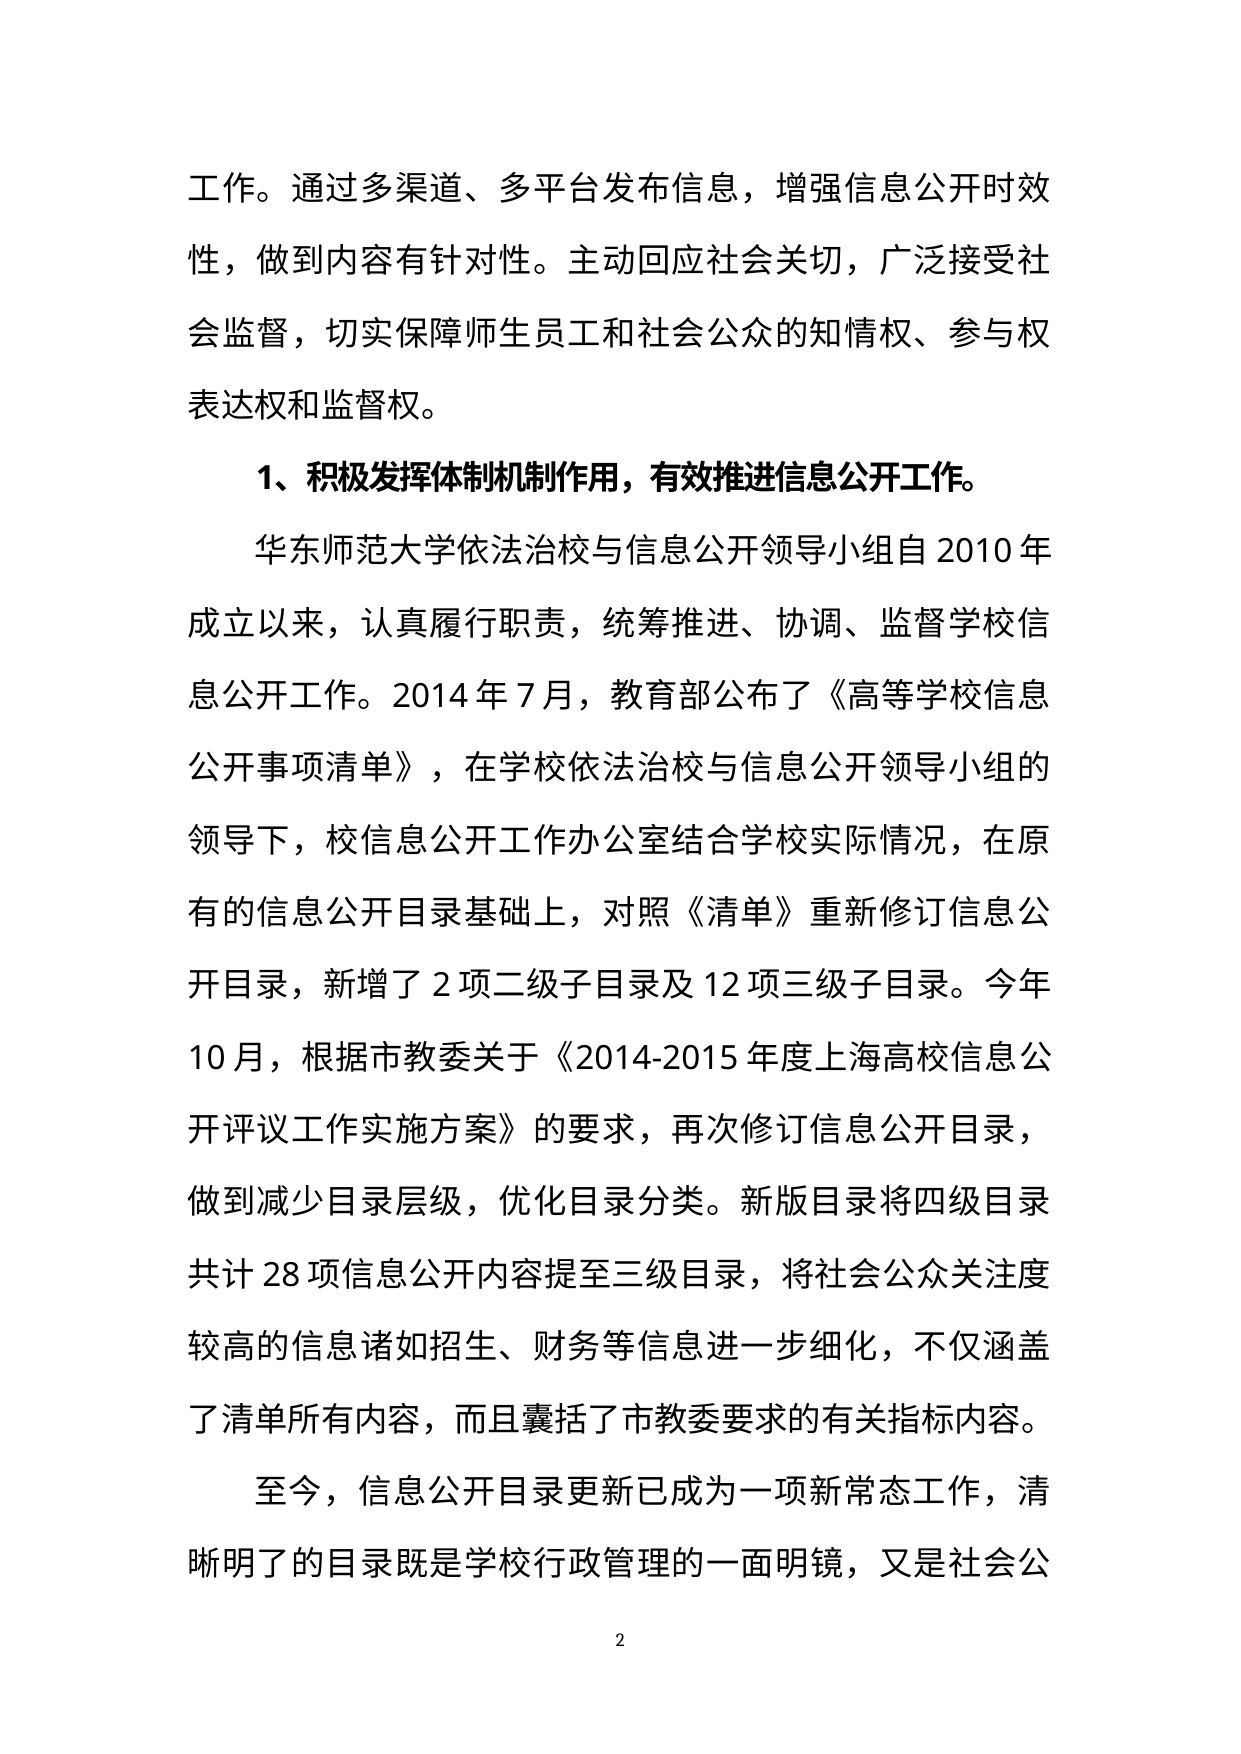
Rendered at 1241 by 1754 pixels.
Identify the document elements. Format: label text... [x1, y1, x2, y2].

text 华东师范大学依法治校与信息公开领导小组自2010年成立以来，认真履行职责，统筹推进、协调、监督学校信息公开工作。2014年7月，教育部公布了《高等学校信息公开事项清单》，在学校依法治校与信息公开领导小组的领导下，校信息公开工作办公室结合学校实际情况，在原有的信息公开目录基础上，对照《清单》重新修订信息公开目录，新增了2项二级子目录及12项三级子目录。今年10月，根据市教委关于《2014-2015年度上海高校信息公开评议工作实施方案》的要求，再次修订信息公开目录，做到减少目录层级，优化目录分类。新版目录将四级目录共计28项信息公开内容提至三级目录，将社会公众关注度较高的信息诸如招生、财务等信息进一步细化，不仅涵盖了清单所有内容，而且囊括了市教委要求的有关指标内容。 [187, 524, 1053, 1441]
text 1、积极发挥体制机制作用，有效推进信息公开工作。 [187, 451, 1053, 499]
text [187, 162, 1053, 427]
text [187, 1464, 1053, 1585]
